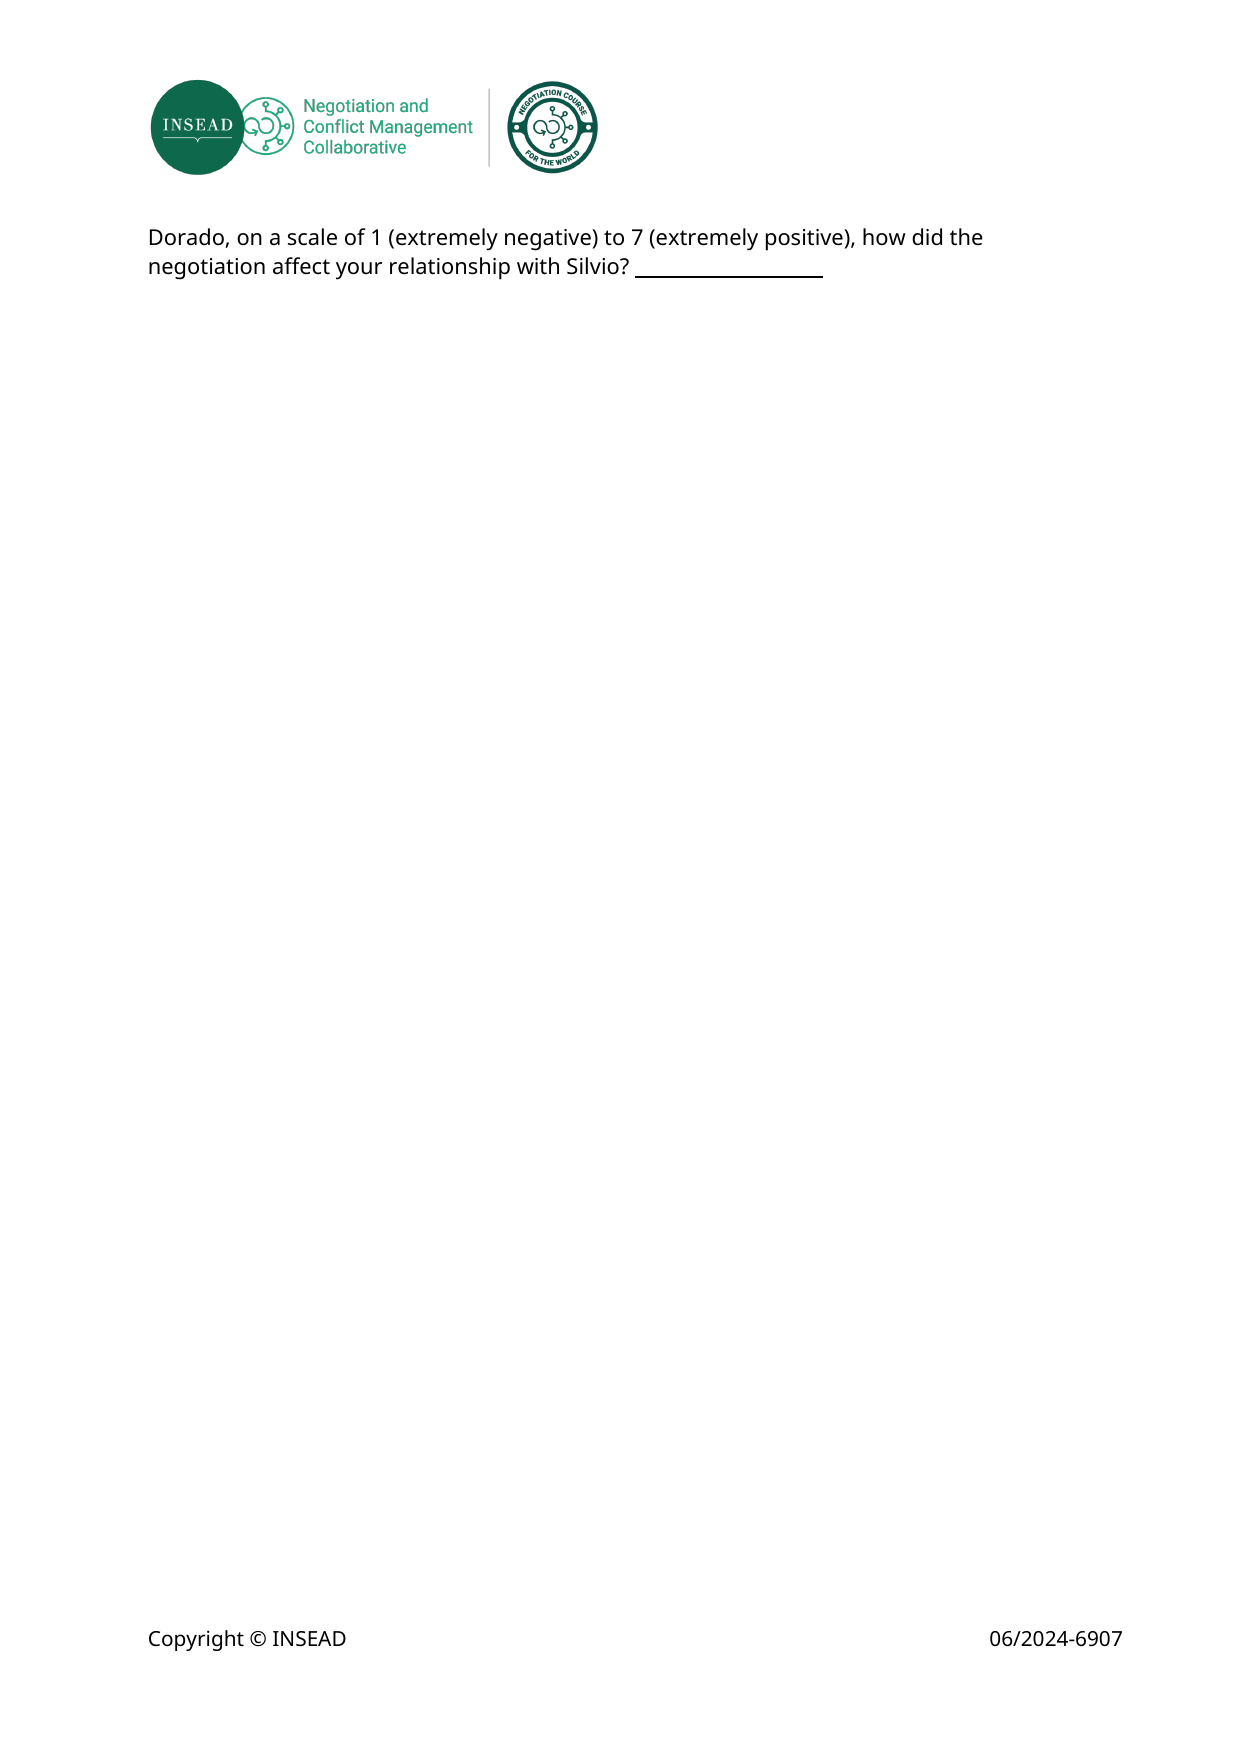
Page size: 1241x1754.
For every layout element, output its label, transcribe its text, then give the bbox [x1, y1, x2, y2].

text Dorado, on a scale of 1 (extremely negative) to 7 (extremely positive), how did the negotiation affect your relationship with Silvio? [148, 221, 1092, 281]
picture [147, 73, 601, 181]
